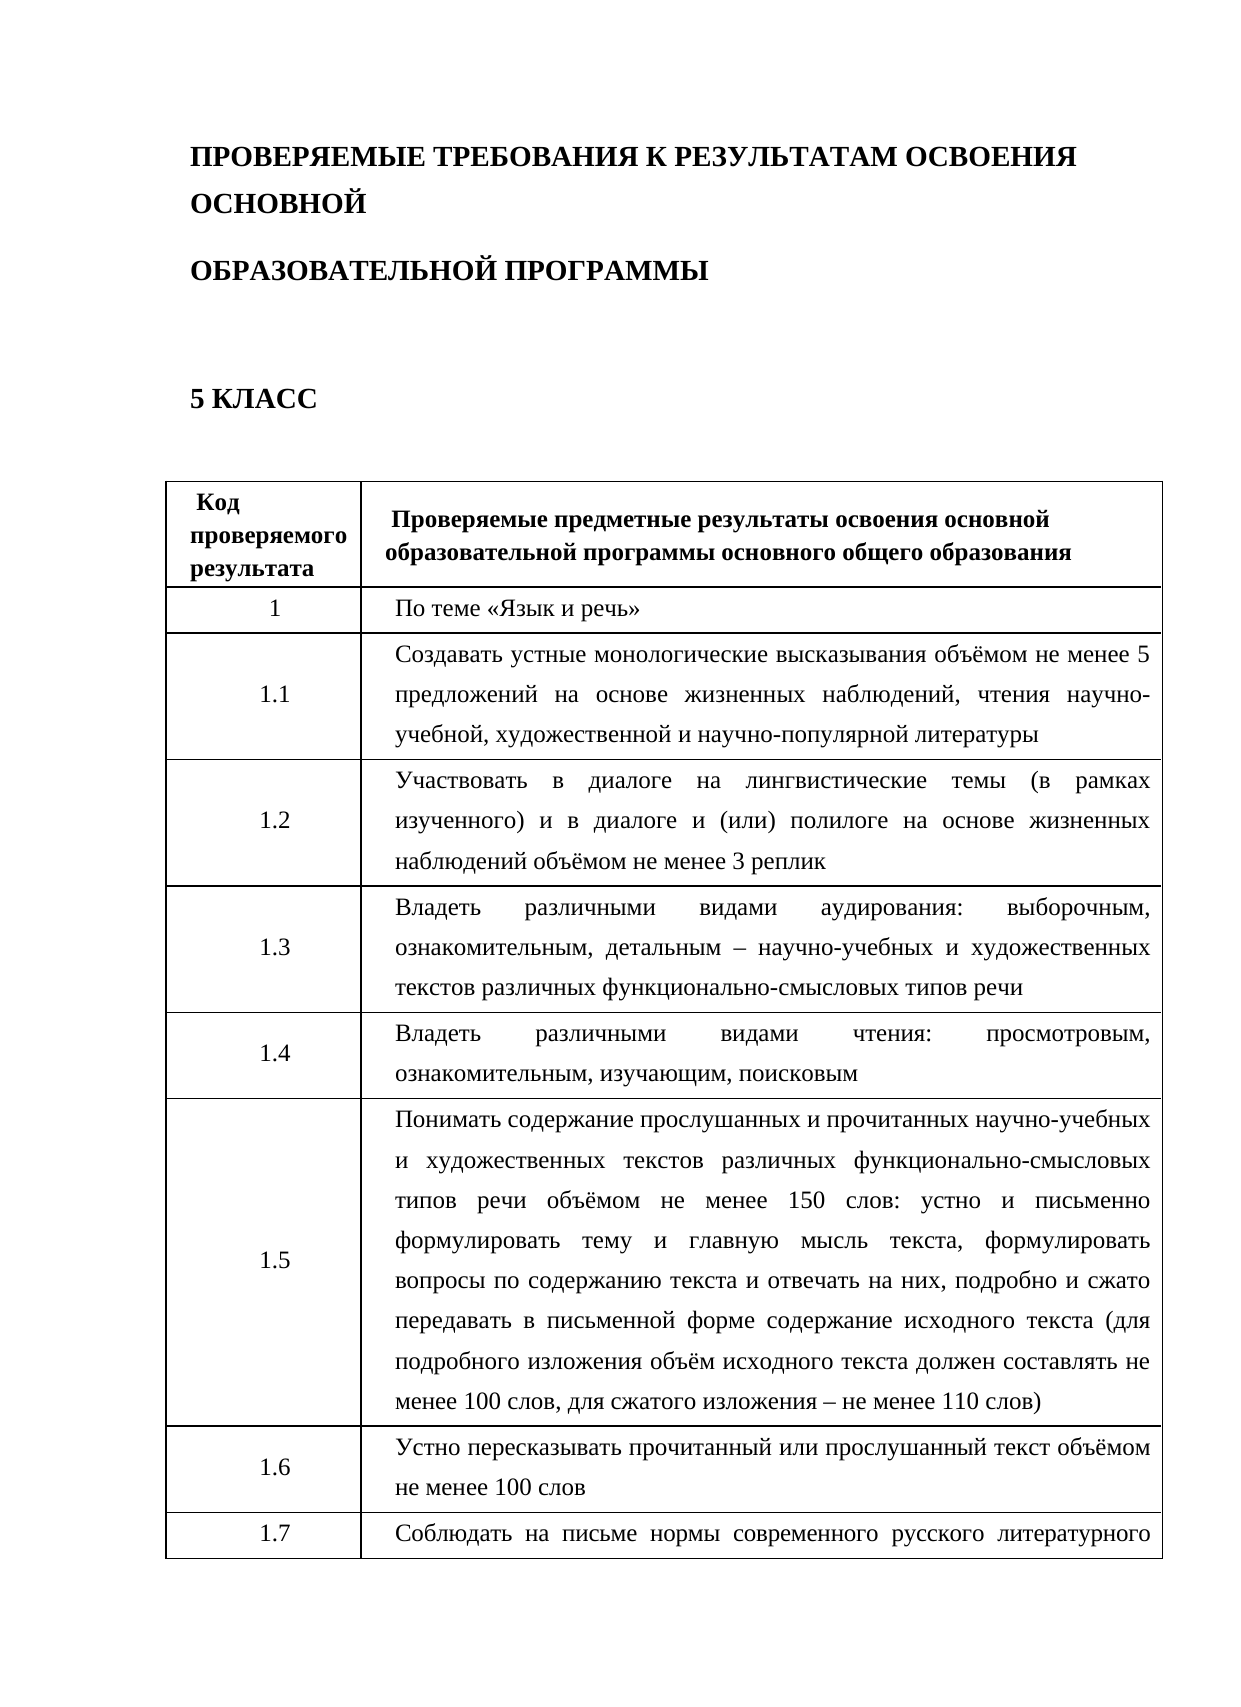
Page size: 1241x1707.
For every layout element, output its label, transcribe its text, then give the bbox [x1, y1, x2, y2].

text ОБРАЗОВАТЕЛЬНОЙ ПРОГРАММЫ [190, 253, 1152, 287]
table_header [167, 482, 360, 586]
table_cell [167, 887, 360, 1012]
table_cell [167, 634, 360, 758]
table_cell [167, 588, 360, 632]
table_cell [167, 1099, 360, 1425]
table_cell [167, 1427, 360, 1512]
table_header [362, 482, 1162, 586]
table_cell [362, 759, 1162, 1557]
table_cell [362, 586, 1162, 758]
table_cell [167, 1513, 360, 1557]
text 5 КЛАСС [190, 381, 1152, 414]
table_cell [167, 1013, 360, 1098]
text ПРОВЕРЯЕМЫЕ ТРЕБОВАНИЯ К РЕЗУЛЬТАТАМ ОСВОЕНИЯ ОСНОВНОЙ [190, 139, 1152, 219]
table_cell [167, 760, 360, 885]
